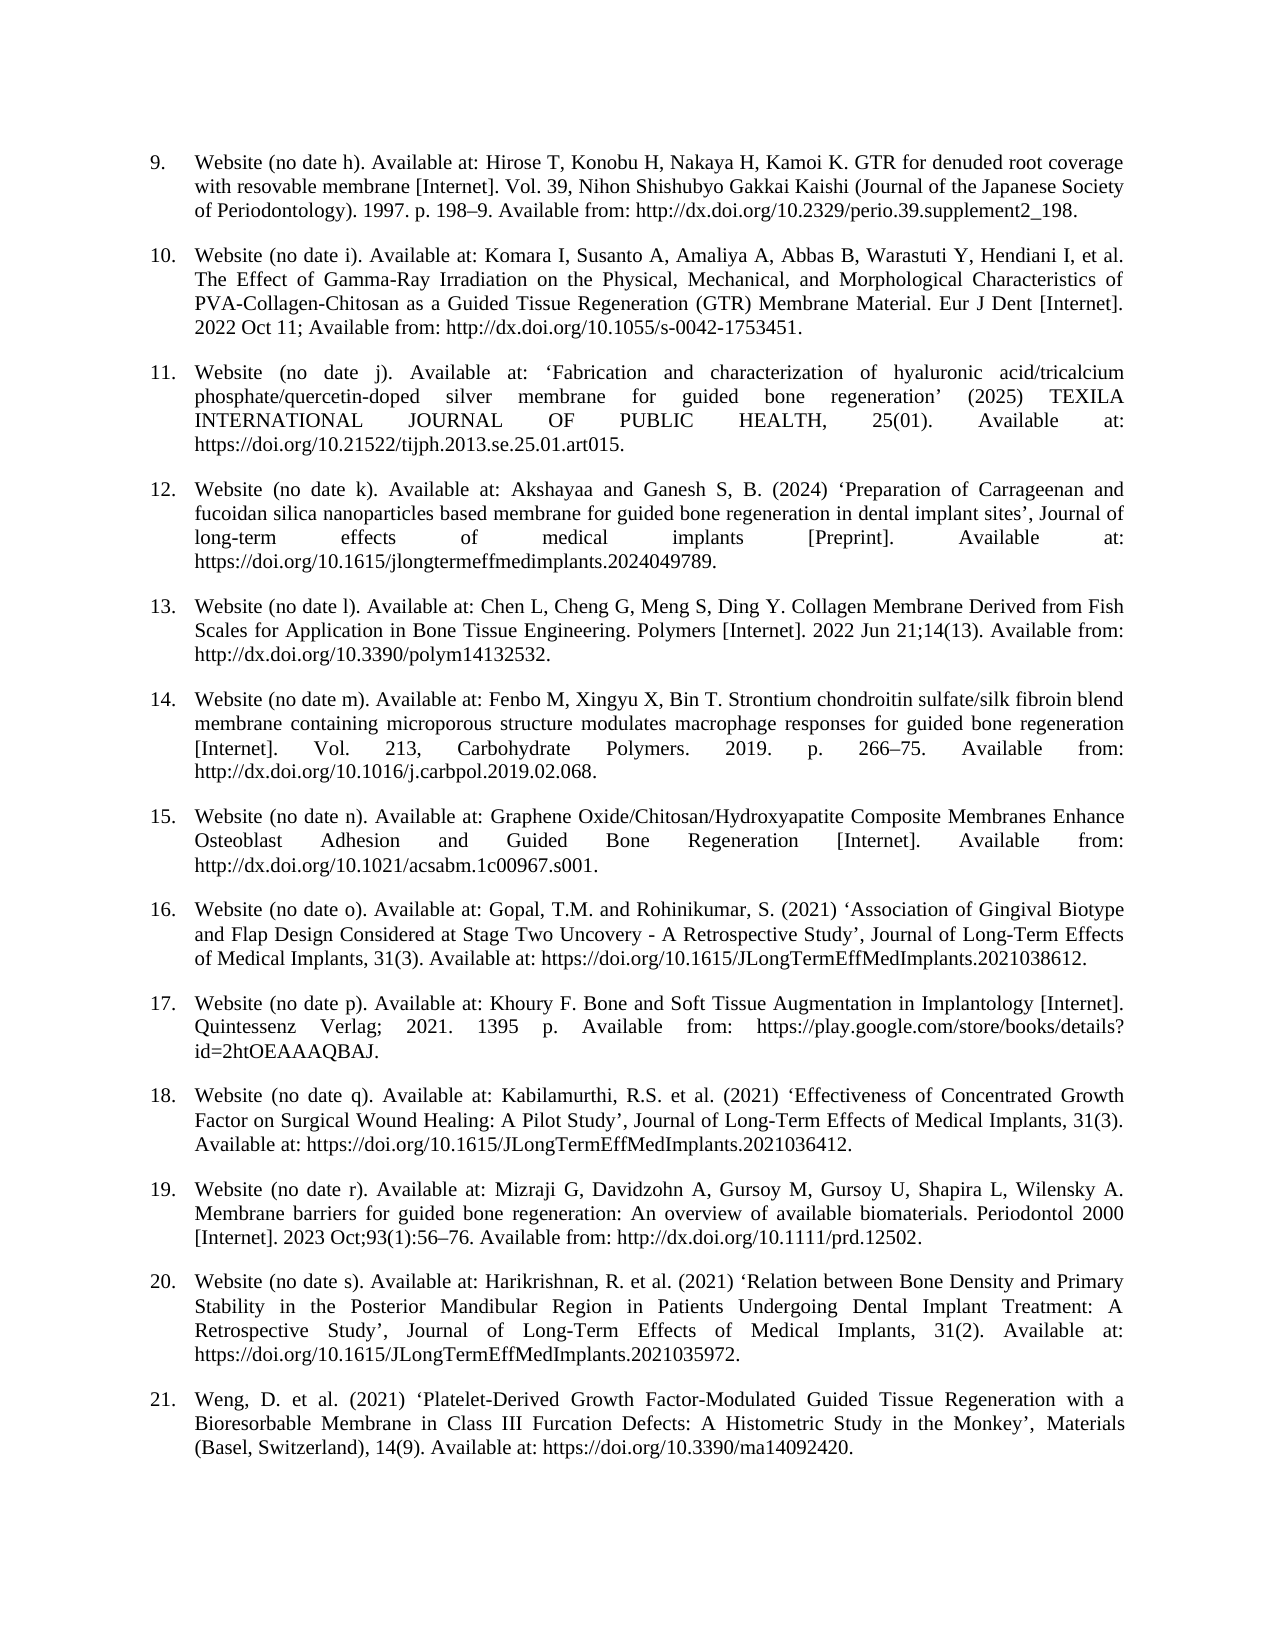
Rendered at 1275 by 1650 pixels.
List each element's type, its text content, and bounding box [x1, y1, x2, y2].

text Website (no date o). Available at: Gopal, T.M. and Rohinikumar, S. (2021) ‘Association of Gingival Biotype and Flap Design Considered at Stage Two Uncovery - A Retrospective Study’, Journal of Long-Term Effects of Medical Implants, 31(3). Available at: https://doi.org/10.1615/JLongTermEffMedImplants.2021038612. [150, 897, 1125, 969]
text Website (no date j). Available at: ‘Fabrication and characterization of hyaluronic acid/tricalcium phosphate/quercetin-doped silver membrane for guided bone regeneration’ (2025) TEXILA INTERNATIONAL JOURNAL OF PUBLIC HEALTH, 25(01). Available at: https://doi.org/10.21522/tijph.2013.se.25.01.art015. [150, 360, 1125, 456]
text Website (no date k). Available at: Akshayaa and Ganesh S, B. (2024) ‘Preparation of Carrageenan and fucoidan silica nanoparticles based membrane for guided bone regeneration in dental implant sites’, Journal of long-term effects of medical implants [Preprint]. Available at: https://doi.org/10.1615/jlongtermeffmedimplants.2024049789. [150, 477, 1125, 573]
text Website (no date r). Available at: Mizraji G, Davidzohn A, Gursoy M, Gursoy U, Shapira L, Wilensky A. Membrane barriers for guided bone regeneration: An overview of available biomaterials. Periodontol 2000 [Internet]. 2023 Oct;93(1):56–76. Available from: http://dx.doi.org/10.1111/prd.12502. [150, 1176, 1125, 1249]
text Website (no date s). Available at: Harikrishnan, R. et al. (2021) ‘Relation between Bone Density and Primary Stability in the Posterior Mandibular Region in Patients Undergoing Dental Implant Treatment: A Retrospective Study’, Journal of Long-Term Effects of Medical Implants, 31(2). Available at: https://doi.org/10.1615/JLongTermEffMedImplants.2021035972. [150, 1269, 1125, 1366]
text Website (no date q). Available at: Kabilamurthi, R.S. et al. (2021) ‘Effectiveness of Concentrated Growth Factor on Surgical Wound Healing: A Pilot Study’, Journal of Long-Term Effects of Medical Implants, 31(3). Available at: https://doi.org/10.1615/JLongTermEffMedImplants.2021036412. [150, 1083, 1125, 1156]
text Weng, D. et al. (2021) ‘Platelet-Derived Growth Factor-Modulated Guided Tissue Regeneration with a Bioresorbable Membrane in Class III Furcation Defects: A Histometric Study in the Monkey’, Materials (Basel, Switzerland), 14(9). Available at: https://doi.org/10.3390/ma14092420. [150, 1387, 1125, 1459]
text Website (no date h). Available at: Hirose T, Konobu H, Nakaya H, Kamoi K. GTR for denuded root coverage with resovable membrane [Internet]. Vol. 39, Nihon Shishubyo Gakkai Kaishi (Journal of the Japanese Society of Periodontology). 1997. p. 198–9. Available from: http://dx.doi.org/10.2329/perio.39.supplement2_198. [150, 150, 1125, 222]
text Website (no date l). Available at: Chen L, Cheng G, Meng S, Ding Y. Collagen Membrane Derived from Fish Scales for Application in Bone Tissue Engineering. Polymers [Internet]. 2022 Jun 21;14(13). Available from: http://dx.doi.org/10.3390/polym14132532. [150, 594, 1125, 666]
text Website (no date p). Available at: Khoury F. Bone and Soft Tissue Augmentation in Implantology [Internet]. Quintessenz Verlag; 2021. 1395 p. Available from: https://play.google.com/store/books/details?id=2htOEAAAQBAJ. [150, 990, 1125, 1063]
text Website (no date i). Available at: Komara I, Susanto A, Amaliya A, Abbas B, Warastuti Y, Hendiani I, et al. The Effect of Gamma-Ray Irradiation on the Physical, Mechanical, and Morphological Characteristics of PVA-Collagen-Chitosan as a Guided Tissue Regeneration (GTR) Membrane Material. Eur J Dent [Internet]. 2022 Oct 11; Available from: http://dx.doi.org/10.1055/s-0042-1753451. [150, 243, 1125, 339]
text Website (no date n). Available at: Graphene Oxide/Chitosan/Hydroxyapatite Composite Membranes Enhance Osteoblast Adhesion and Guided Bone Regeneration [Internet]. Available from: http://dx.doi.org/10.1021/acsabm.1c00967.s001. [150, 804, 1125, 877]
text Website (no date m). Available at: Fenbo M, Xingyu X, Bin T. Strontium chondroitin sulfate/silk fibroin blend membrane containing microporous structure modulates macrophage responses for guided bone regeneration [Internet]. Vol. 213, Carbohydrate Polymers. 2019. p. 266–75. Available from: http://dx.doi.org/10.1016/j.carbpol.2019.02.068. [150, 687, 1125, 783]
